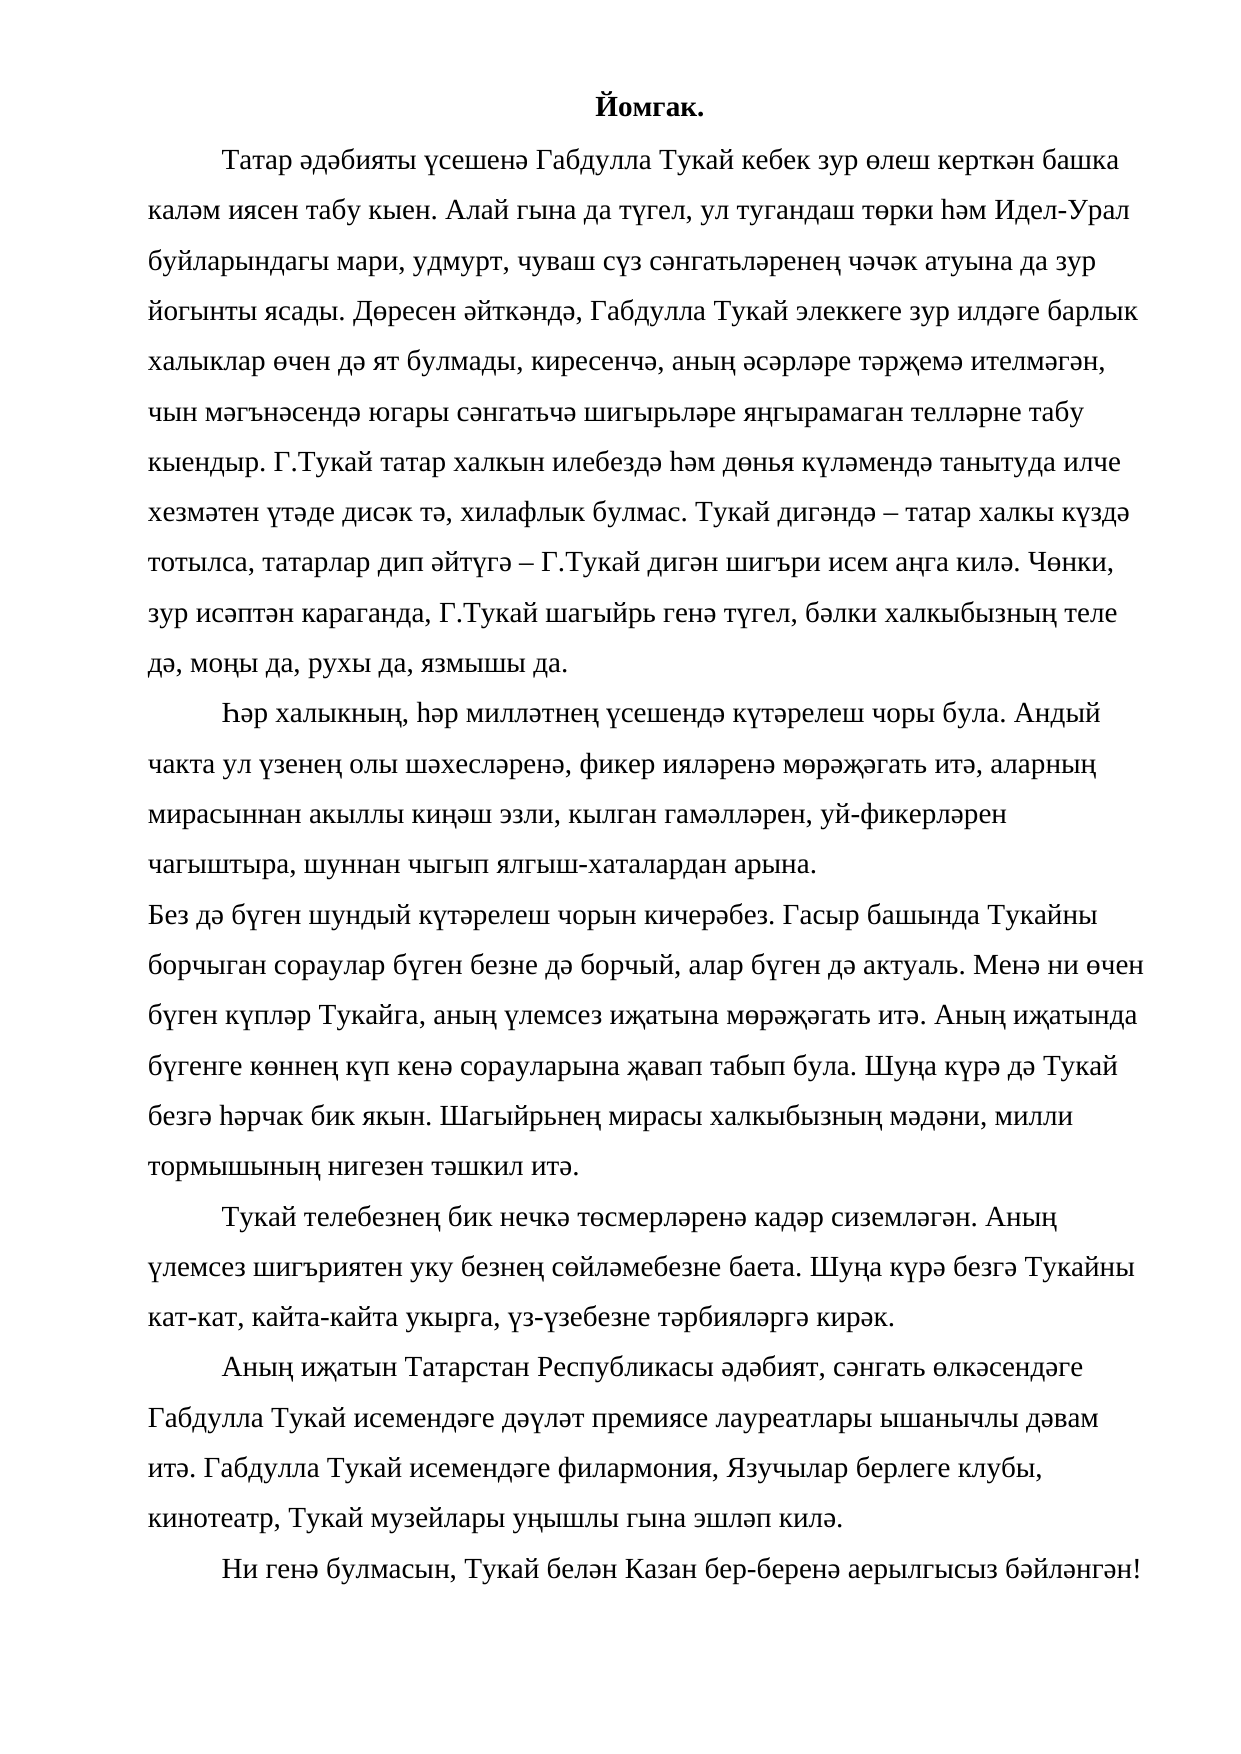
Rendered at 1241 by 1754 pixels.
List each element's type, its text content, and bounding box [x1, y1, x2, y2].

text Татар әдәбияты үсешенә Габдулла Тукай кебек зур өлеш керткән башка каләм иясен табу кыен. Алай гына да түгел, ул тугандаш төрки һәм Идел-Урал буйларындагы мари, удмурт, чуваш сүз сәнгатьләренең чәчәк атуына да зур йогынты ясады. Дөресен әйткәндә, Габдулла Тукай элеккеге зур илдәге барлык халыклар өчен дә ят булмады, киресенчә, аның әсәрләре тәрҗемә ителмәгән, чын мәгънәсендә югары сәнгатьчә шигырьләре яңгырамаган телләрне табу кыендыр. Г.Тукай татар халкын илебездә һәм дөнья күләмендә танытуда илче хезмәтен үтәде дисәк тә, хилафлык булмас. Тукай дигәндә – татар халкы күздә тотылса, татарлар дип әйтүгә – Г.Тукай дигән шигъри исем аңга килә. Чөнки, зур исәптән караганда, Г.Тукай шагыйрь генә түгел, бәлки халкыбызның теле дә, моңы да, рухы да, язмышы да. [148, 142, 1152, 679]
text Һәр халыкның, һәр милләтнең үсешендә күтәрелеш чоры була. Андый чакта ул үзенең олы шәхесләренә, фикер ияләренә мөрәҗәгать итә, аларның мирасыннан акыллы киңәш эзли, кылган гамәлләрен, уй-фикерләрен чагыштыра, шуннан чыгып ялгыш-хаталардан арына. [148, 696, 1152, 880]
text Йомгак. [148, 89, 1152, 122]
text Без дә бүген шундый күтәрелеш чорын кичерәбез. Гасыр башында Тукайны борчыган сораулар бүген безне дә борчый, алар бүген дә актуаль. Менә ни өчен бүген күпләр Тукайга, аның үлемсез иҗатына мөрәҗәгать итә. Аның иҗатында бүгенге көннең күп кенә сорауларына җавап табып була. Шуңа күрә дә Тукай безгә һәрчак бик якын. Шагыйрьнең мирасы халкыбызның мәдәни, милли тормышының нигезен тәшкил итә. [148, 897, 1152, 1182]
text Тукай телебезнең бик нечкә төсмерләренә кадәр сиземләгән. Аның үлемсез шигъриятен уку безнең сөйләмебезне баета. Шуңа күрә безгә Тукайны кат-кат, кайта-кайта укырга, үз-үзебезне тәрбияләргә кирәк. [148, 1199, 1152, 1333]
text Аның иҗатын Татарстан Республикасы әдәбият, сәнгать өлкәсендәге Габдулла Тукай исемендәге дәүләт премиясе лауреатлары ышанычлы дәвам итә. Габдулла Тукай исемендәге филармония, Язучылар берлеге клубы, кинотеатр, Тукай музейлары уңышлы гына эшләп килә. [148, 1349, 1152, 1534]
text Ни генә булмасын, Тукай белән Казан бер-беренә аерылгысыз бәйләнгән! [148, 1551, 1152, 1584]
